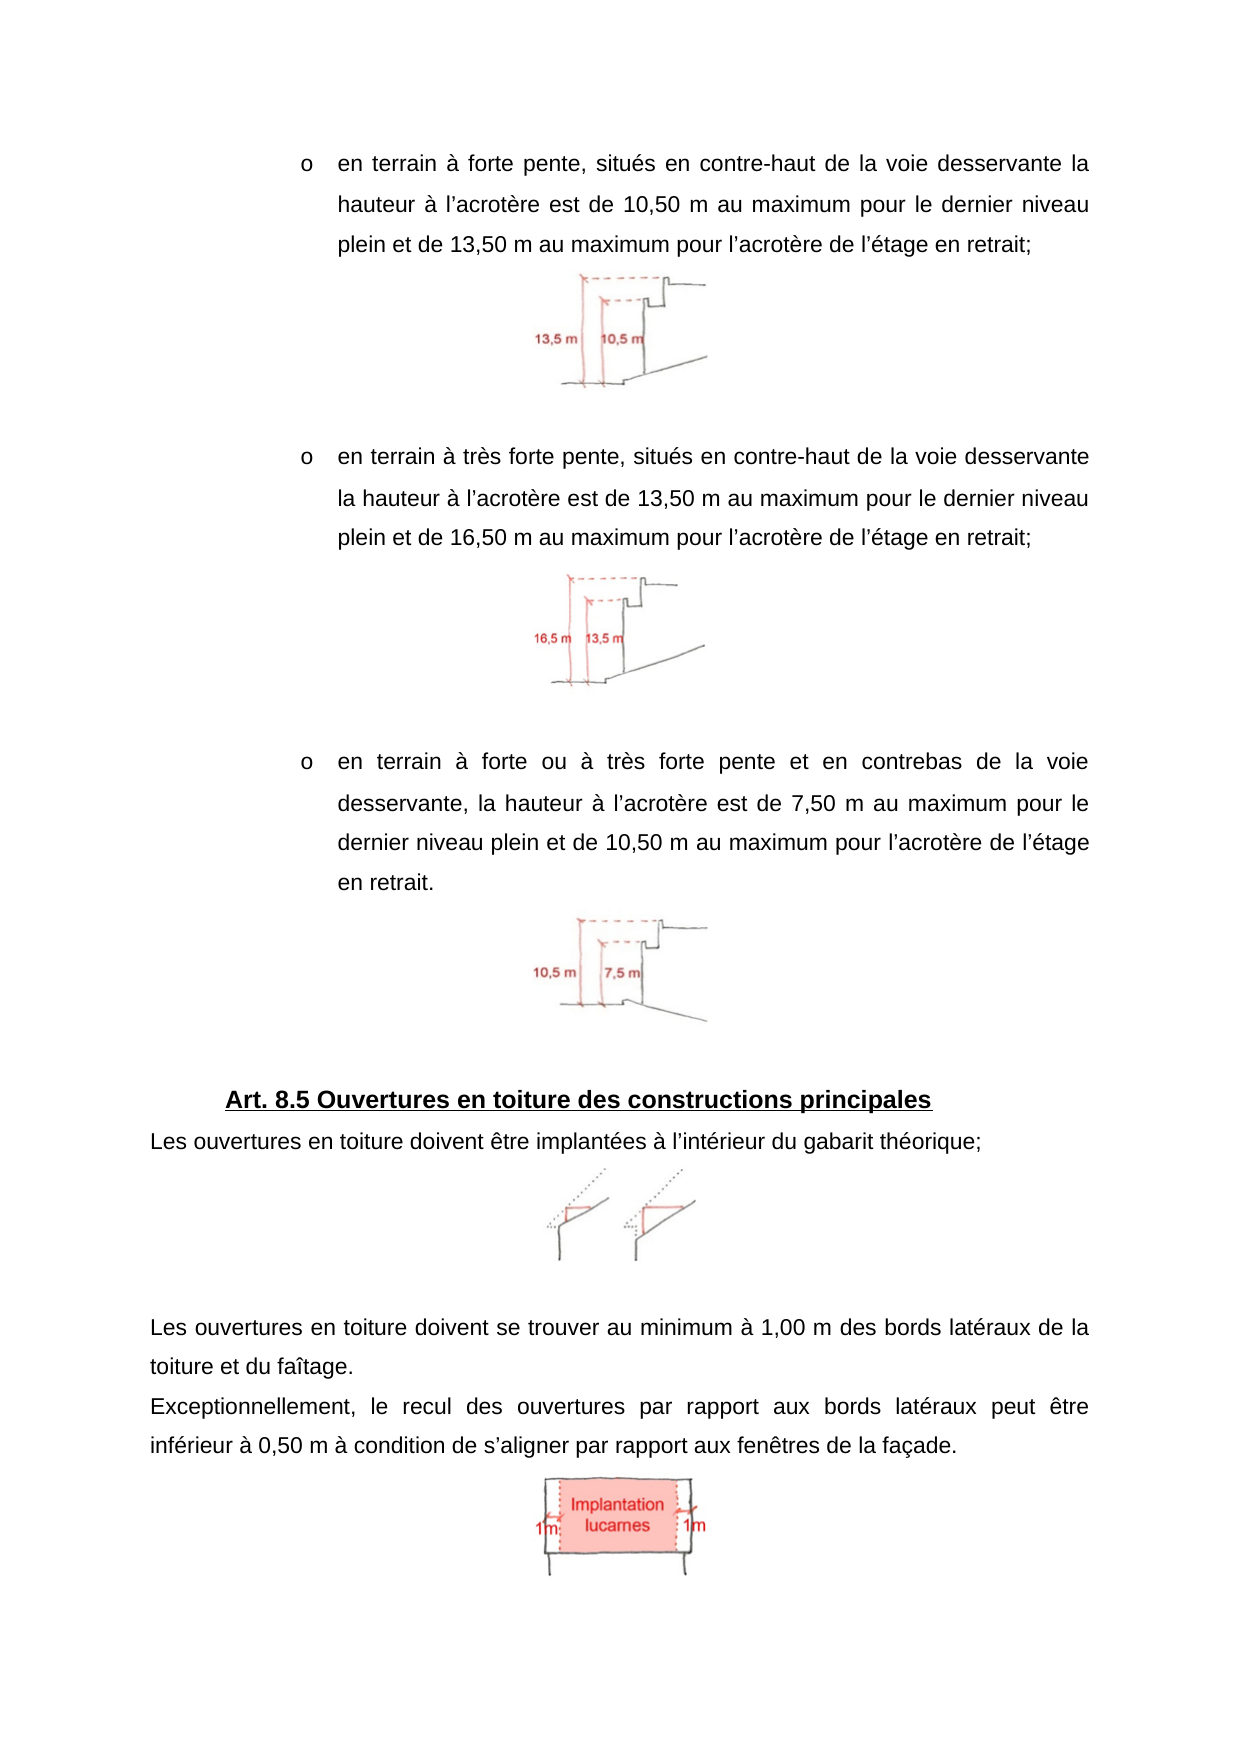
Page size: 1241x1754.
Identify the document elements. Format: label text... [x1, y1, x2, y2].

picture [531, 1471, 709, 1581]
text Exceptionnellement, le recul des ouvertures par rapport aux bords latéraux peut être inférieur à 0,50 m à condition de s’aligner par rapport aux fenêtres de la façade. [150, 1393, 1090, 1459]
list en terrain à forte pente, situés en contre-haut de la voie desservante la hauteur à l’acrotère est de 10,50 m au maximum pour le dernier niveau plein et de 13,50 m au maximum pour l’acrotère de l’étage en retrait; [300, 150, 1090, 257]
subtitle Art. 8.5 Ouvertures en toiture des constructions principales [225, 1085, 1090, 1113]
picture [543, 1167, 698, 1262]
list en terrain à forte ou à très forte pente et en contrebas de la voie desservante, la hauteur à l’acrotère est de 7,50 m au maximum pour le dernier niveau plein et de 10,50 m au maximum pour l’acrotère de l’étage en retrait. [300, 748, 1090, 895]
picture [532, 270, 708, 391]
picture [531, 563, 709, 696]
list en terrain à très forte pente, situés en contre-haut de la voie desservante la hauteur à l’acrotère est de 13,50 m au maximum pour le dernier niveau plein et de 16,50 m au maximum pour l’acrotère de l’étage en retrait; [300, 443, 1090, 550]
picture [532, 907, 708, 1028]
text Les ouvertures en toiture doivent être implantées à l’intérieur du gabarit théorique; [150, 1128, 1090, 1154]
text Les ouvertures en toiture doivent se trouver au minimum à 1,00 m des bords latéraux de la toiture et du faîtage. [150, 1314, 1090, 1380]
